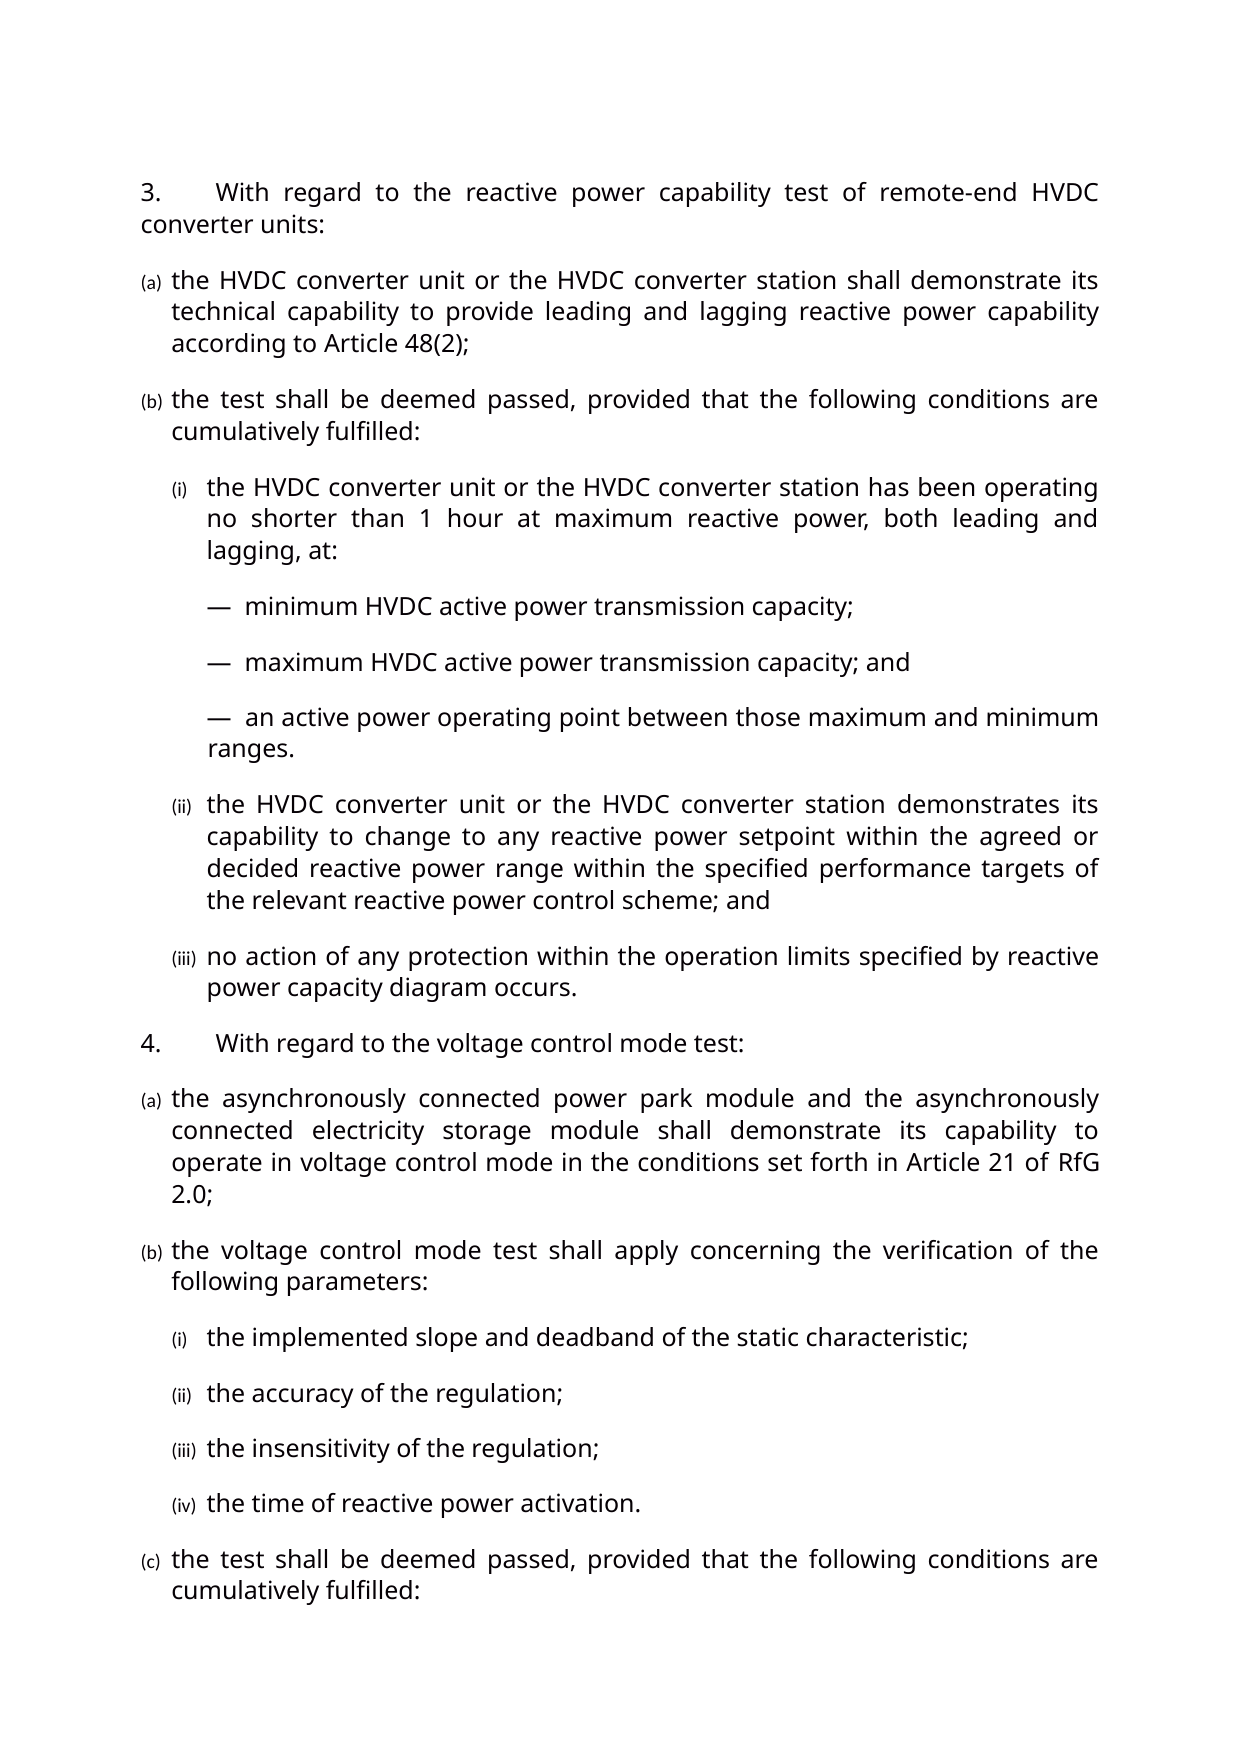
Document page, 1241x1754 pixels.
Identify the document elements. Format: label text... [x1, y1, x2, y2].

list the test shall be deemed passed, provided that the following conditions are cumulatively fulfilled: [140, 1543, 1100, 1607]
list the implemented slope and deadband of the static characteristic; [171, 1321, 1100, 1353]
list the insensitivity of the regulation; [171, 1432, 1100, 1464]
list the accuracy of the regulation; [171, 1377, 1100, 1409]
text — maximum HVDC active power transmission capacity; and [206, 645, 1100, 677]
text — an active power operating point between those maximum and minimum ranges. [206, 701, 1100, 765]
list the asynchronously connected power park module and the asynchronously connected electricity storage module shall demonstrate its capability to operate in voltage control mode in the conditions set forth in Article 21 of RfG 2.0; [140, 1082, 1100, 1211]
text — minimum HVDC active power transmission capacity; [206, 590, 1100, 622]
list the voltage control mode test shall apply concerning the verification of the following parameters: [140, 1234, 1100, 1298]
list the test shall be deemed passed, provided that the following conditions are cumulatively fulfilled: [140, 383, 1100, 447]
list With regard to the reactive power capability test of remote-end HVDC converter units: [140, 176, 1100, 240]
list the HVDC converter unit or the HVDC converter station demonstrates its capability to change to any reactive power setpoint within the agreed or decided reactive power range within the specified performance targets of the relevant reactive power control scheme; and [171, 788, 1100, 916]
list the HVDC converter unit or the HVDC converter station shall demonstrate its technical capability to provide leading and lagging reactive power capability according to Article 48(2); [140, 264, 1100, 360]
list With regard to the voltage control mode test: [140, 1027, 1100, 1059]
list no action of any protection within the operation limits specified by reactive power capacity diagram occurs. [171, 940, 1100, 1004]
list the time of reactive power activation. [171, 1487, 1100, 1519]
list the HVDC converter unit or the HVDC converter station has been operating no shorter than 1 hour at maximum reactive power, both leading and lagging, at: [171, 471, 1100, 567]
